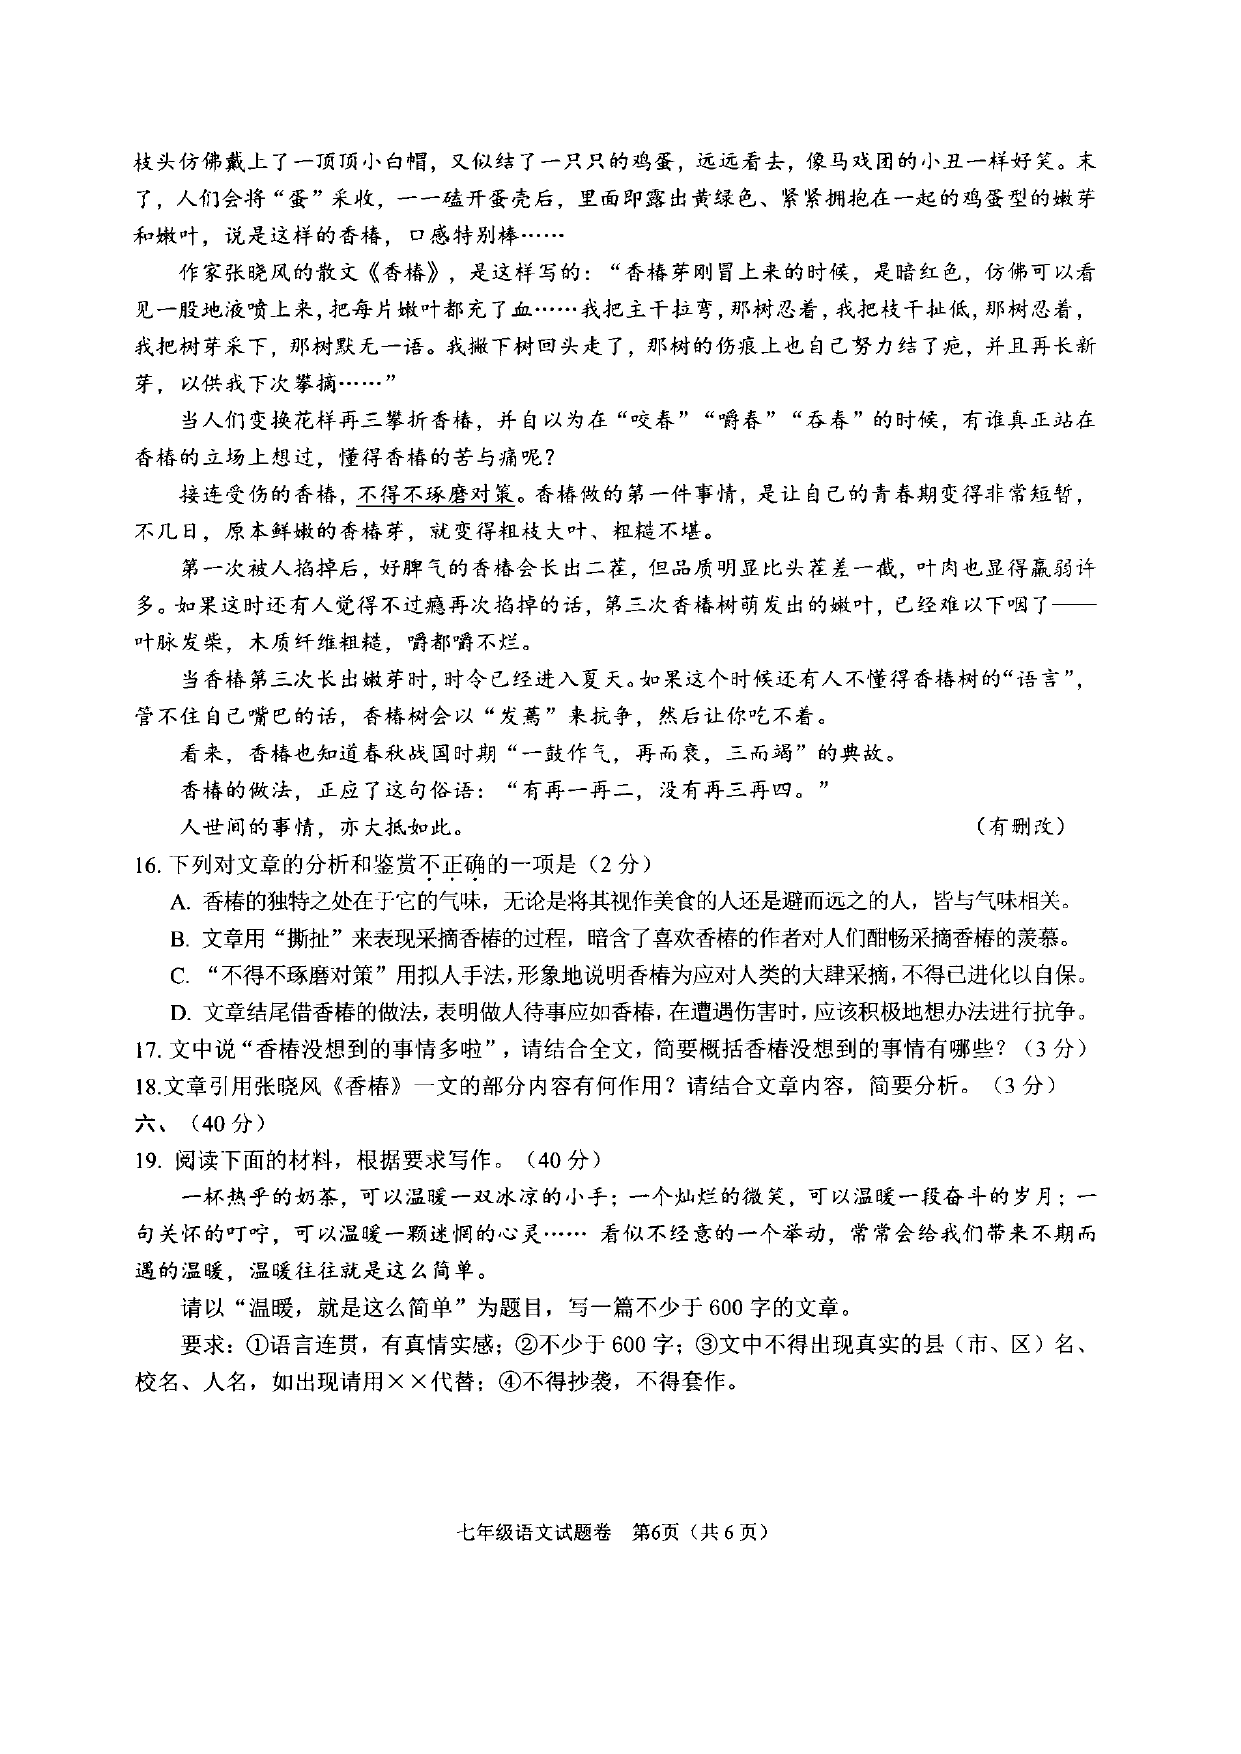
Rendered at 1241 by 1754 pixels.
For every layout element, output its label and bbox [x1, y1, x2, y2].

picture [118, 129, 1122, 1568]
